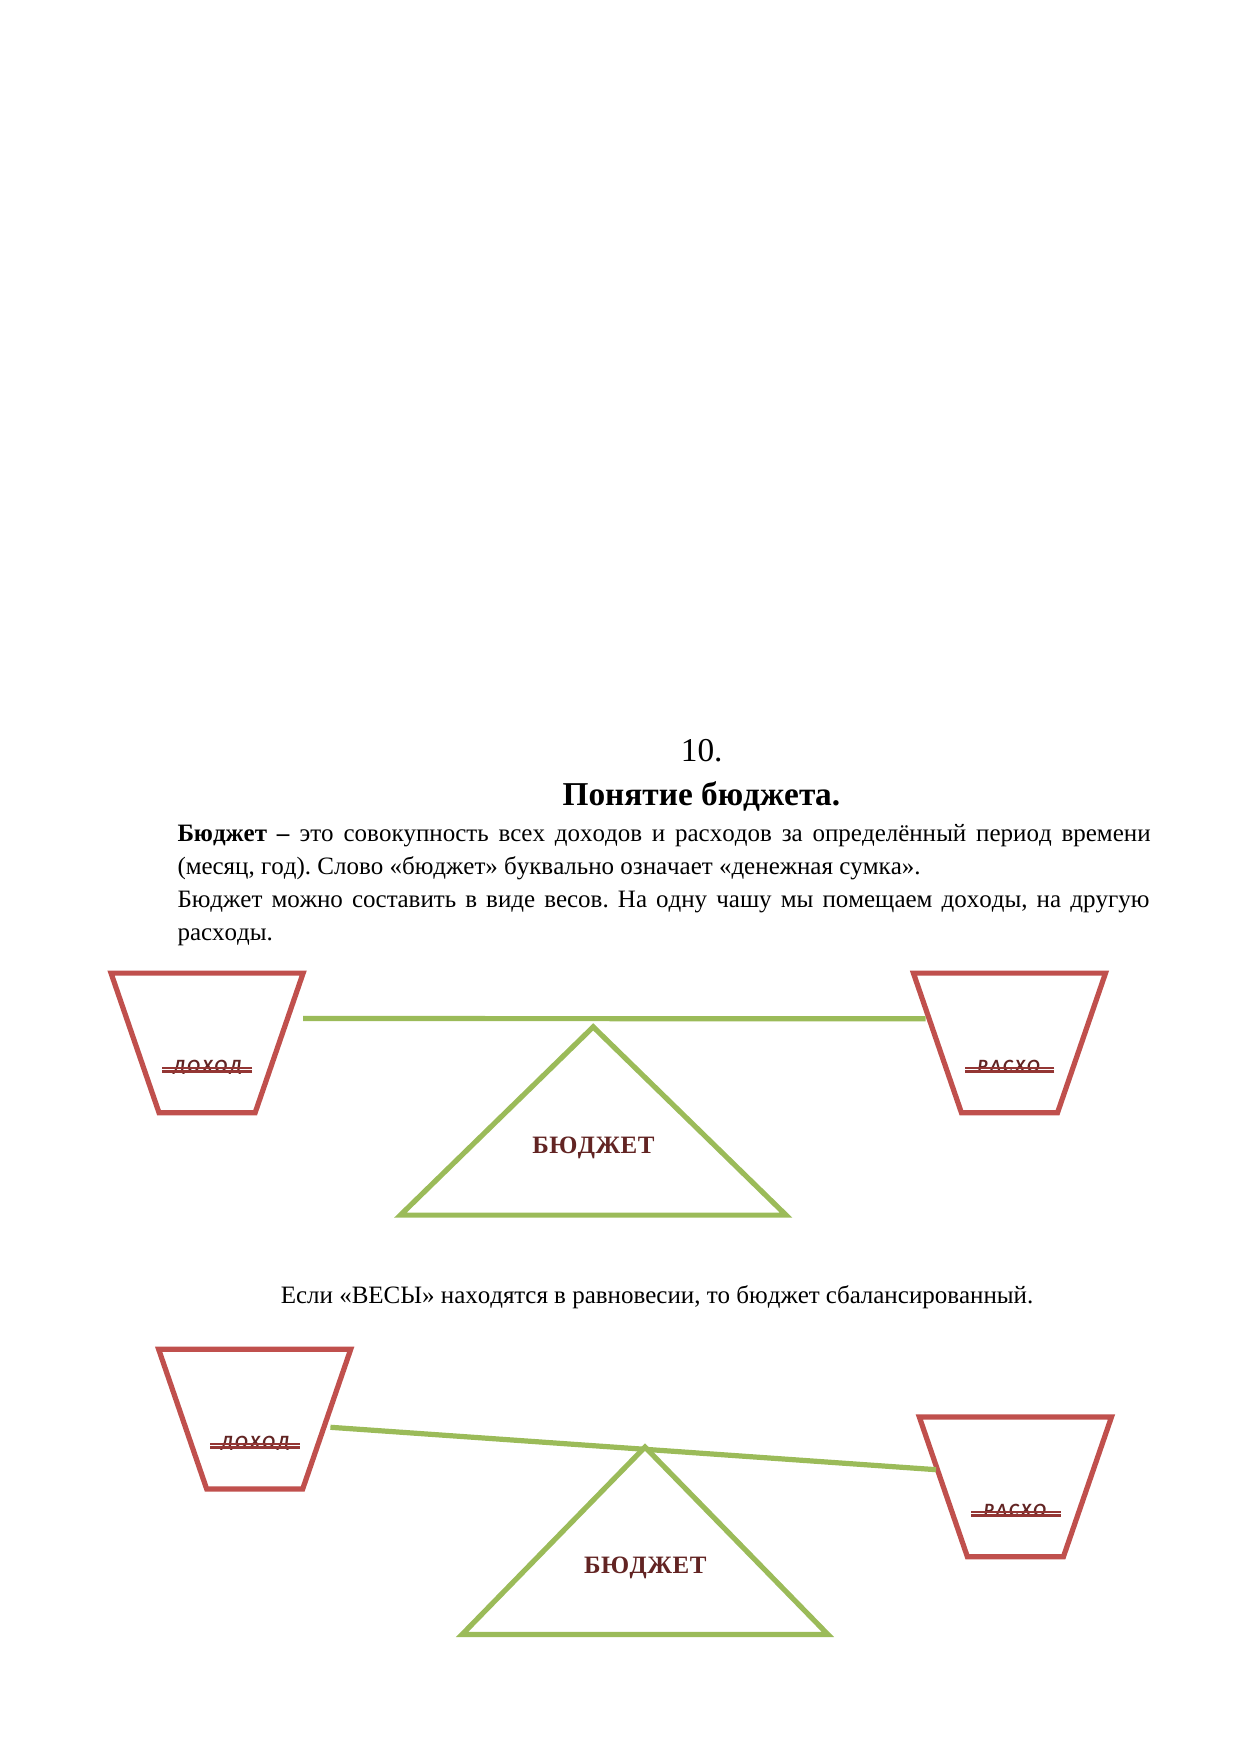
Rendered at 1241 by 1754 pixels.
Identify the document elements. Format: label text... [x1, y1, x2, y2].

text Бюджет можно составить в виде весов. На одну чашу мы помещаем доходы, на другую расходы. [177, 884, 1152, 946]
text Если «ВЕСЫ» находятся в равновесии, то бюджет сбалансированный. [89, 1280, 1152, 1309]
text 10. [177, 730, 1152, 768]
text Понятие бюджета. [177, 774, 1152, 812]
text Бюджет – это совокупность всех доходов и расходов за определённый период времени (месяц, год). Слово «бюджет» буквально означает «денежная сумка». [177, 818, 1152, 880]
